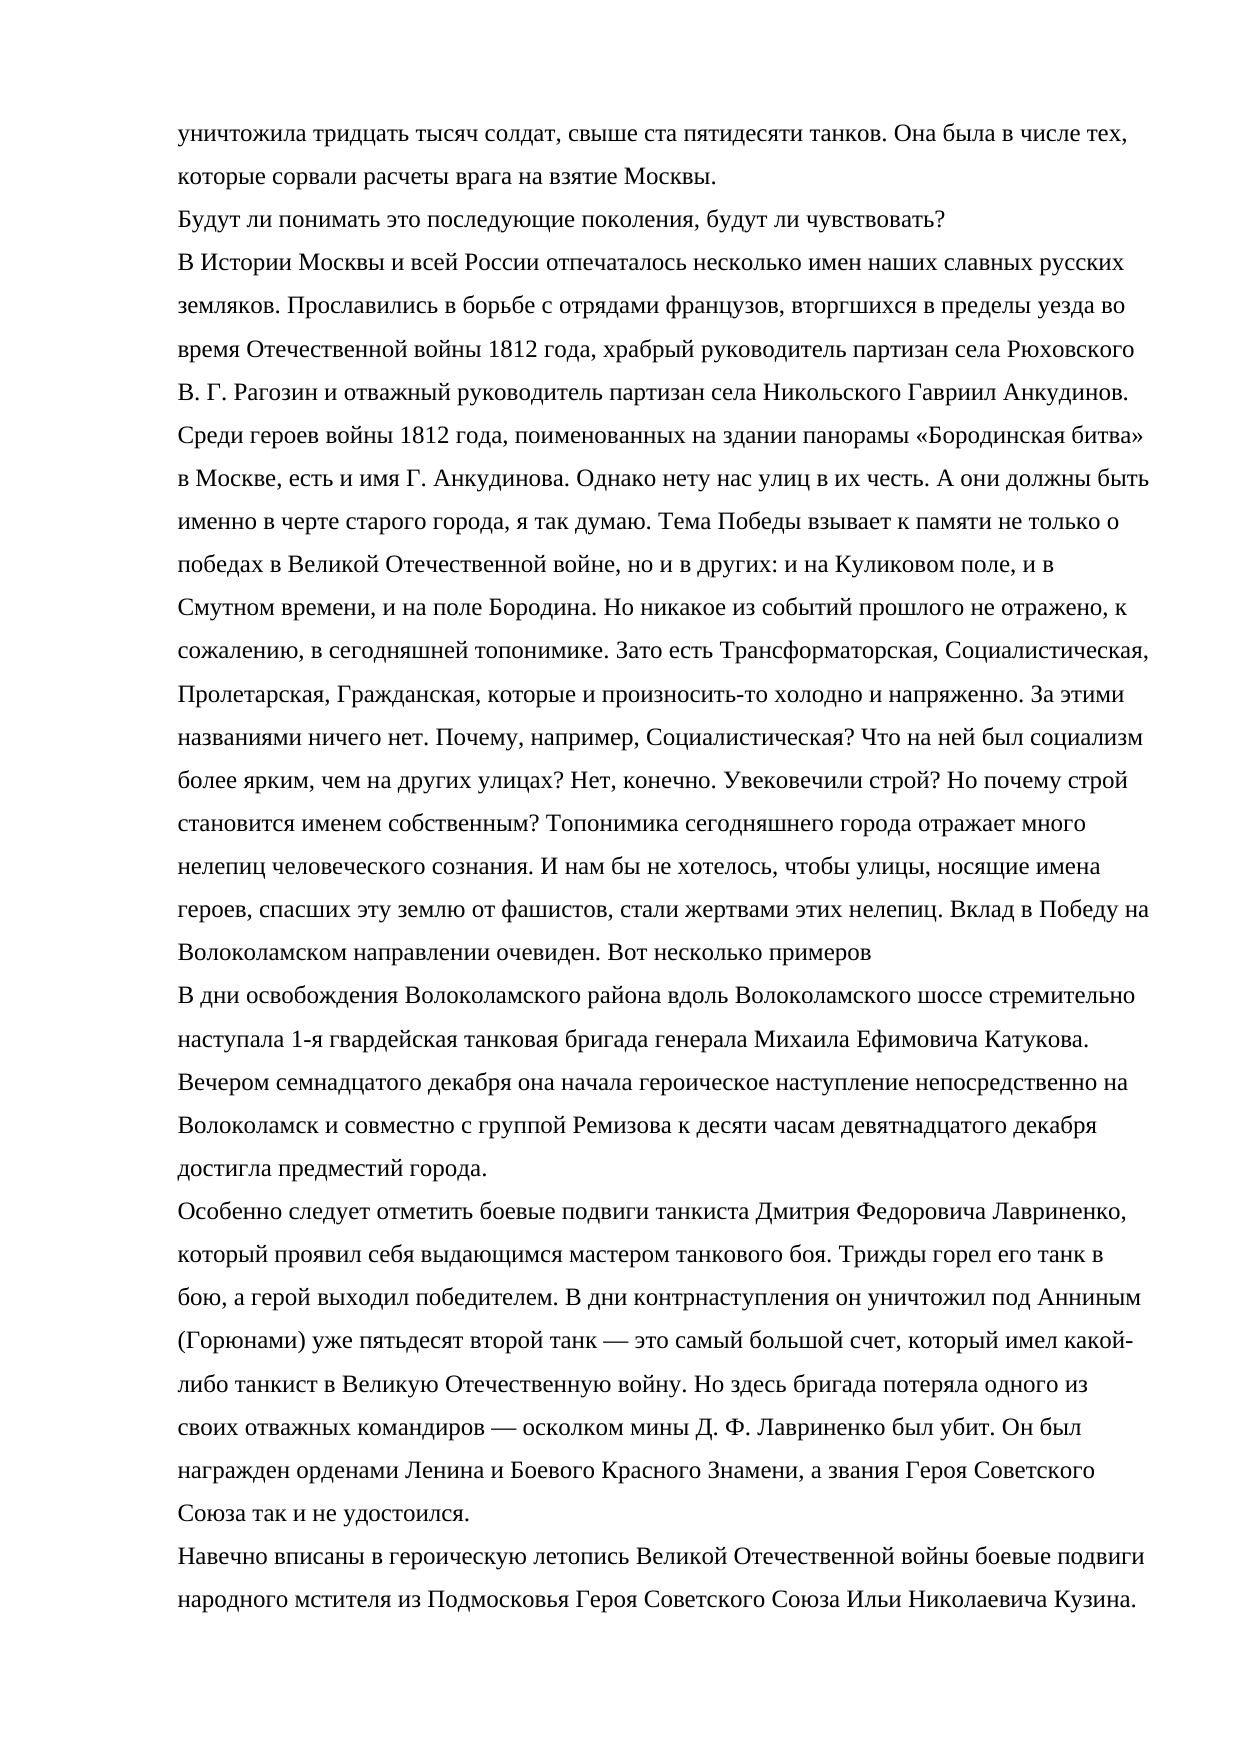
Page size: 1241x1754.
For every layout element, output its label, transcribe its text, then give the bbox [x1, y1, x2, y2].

text Будут ли понимать это последующие поколения, будут ли чувствовать? [177, 204, 1152, 233]
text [177, 1541, 1152, 1613]
text В дни освобождения Волоколамского района вдоль Волоколамского шоссе стремительно наступала 1-я гвардейская танковая бригада генерала Михаила Ефимовича Катукова. Вечером семнадцатого декабря она начала героическое наступление непосредственно на Волоколамск и совместно с группой Ремизова к десяти часам девятнадцатого декабря достигла предместий города. [177, 981, 1152, 1182]
text Особенно следует отметить боевые подвиги танкиста Дмитрия Федоровича Лавриненко, который проявил себя выдающимся мастером танкового боя. Трижды горел его танк в бою, а герой выходил победителем. В дни контрнаступления он уничтожил под Анниным (Горюнами) уже пятьдесят второй танк — это самый большой счет, который имел какой-либо танкист в Великую Отечественную войну. Но здесь бригада потеряла одного из своих отважных командиров — осколком мины Д. Ф. Лавриненко был убит. Он был награжден орденами Ленина и Боевого Красного Знамени, а звания Героя Советского Союза так и не удостоился. [177, 1196, 1152, 1527]
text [177, 118, 1152, 190]
text В Истории Москвы и всей России отпечаталось несколько имен наших славных русских земляков. Прославились в борьбе с отрядами французов, вторгшихся в пределы уезда во время Отечественной войны 1812 года, храбрый руководитель партизан села Рюховского В. Г. Рагозин и отважный руководитель партизан села Никольского Гавриил Анкудинов. Среди героев войны 1812 года, поименованных на здании панорамы «Бородинская битва» в Москве, есть и имя Г. Анкудинова. Однако нету нас улиц в их честь. А они должны быть именно в черте старого города, я так думаю. Тема Победы взывает к памяти не только о победах в Великой Отечественной войне, но и в других: и на Куликовом поле, и в Смутном времени, и на поле Бородина. Но никакое из событий прошлого не отражено, к сожалению, в сегодняшней топонимике. Зато есть Трансформаторская, Социалистическая, Пролетарская, Гражданская, которые и произносить-то холодно и напряженно. За этими названиями ничего нет. Почему, например, Социалистическая? Что на ней был социализм более ярким, чем на других улицах? Нет, конечно. Увековечили строй? Но почему строй становится именем собственным? Топонимика сегодняшнего города отражает много нелепиц человеческого сознания. И нам бы не хотелось, чтобы улицы, носящие имена героев, спасших эту землю от фашистов, стали жертвами этих нелепиц. Вклад в Победу на Волоколамском направлении очевиден. Вот несколько примеров [177, 247, 1152, 966]
